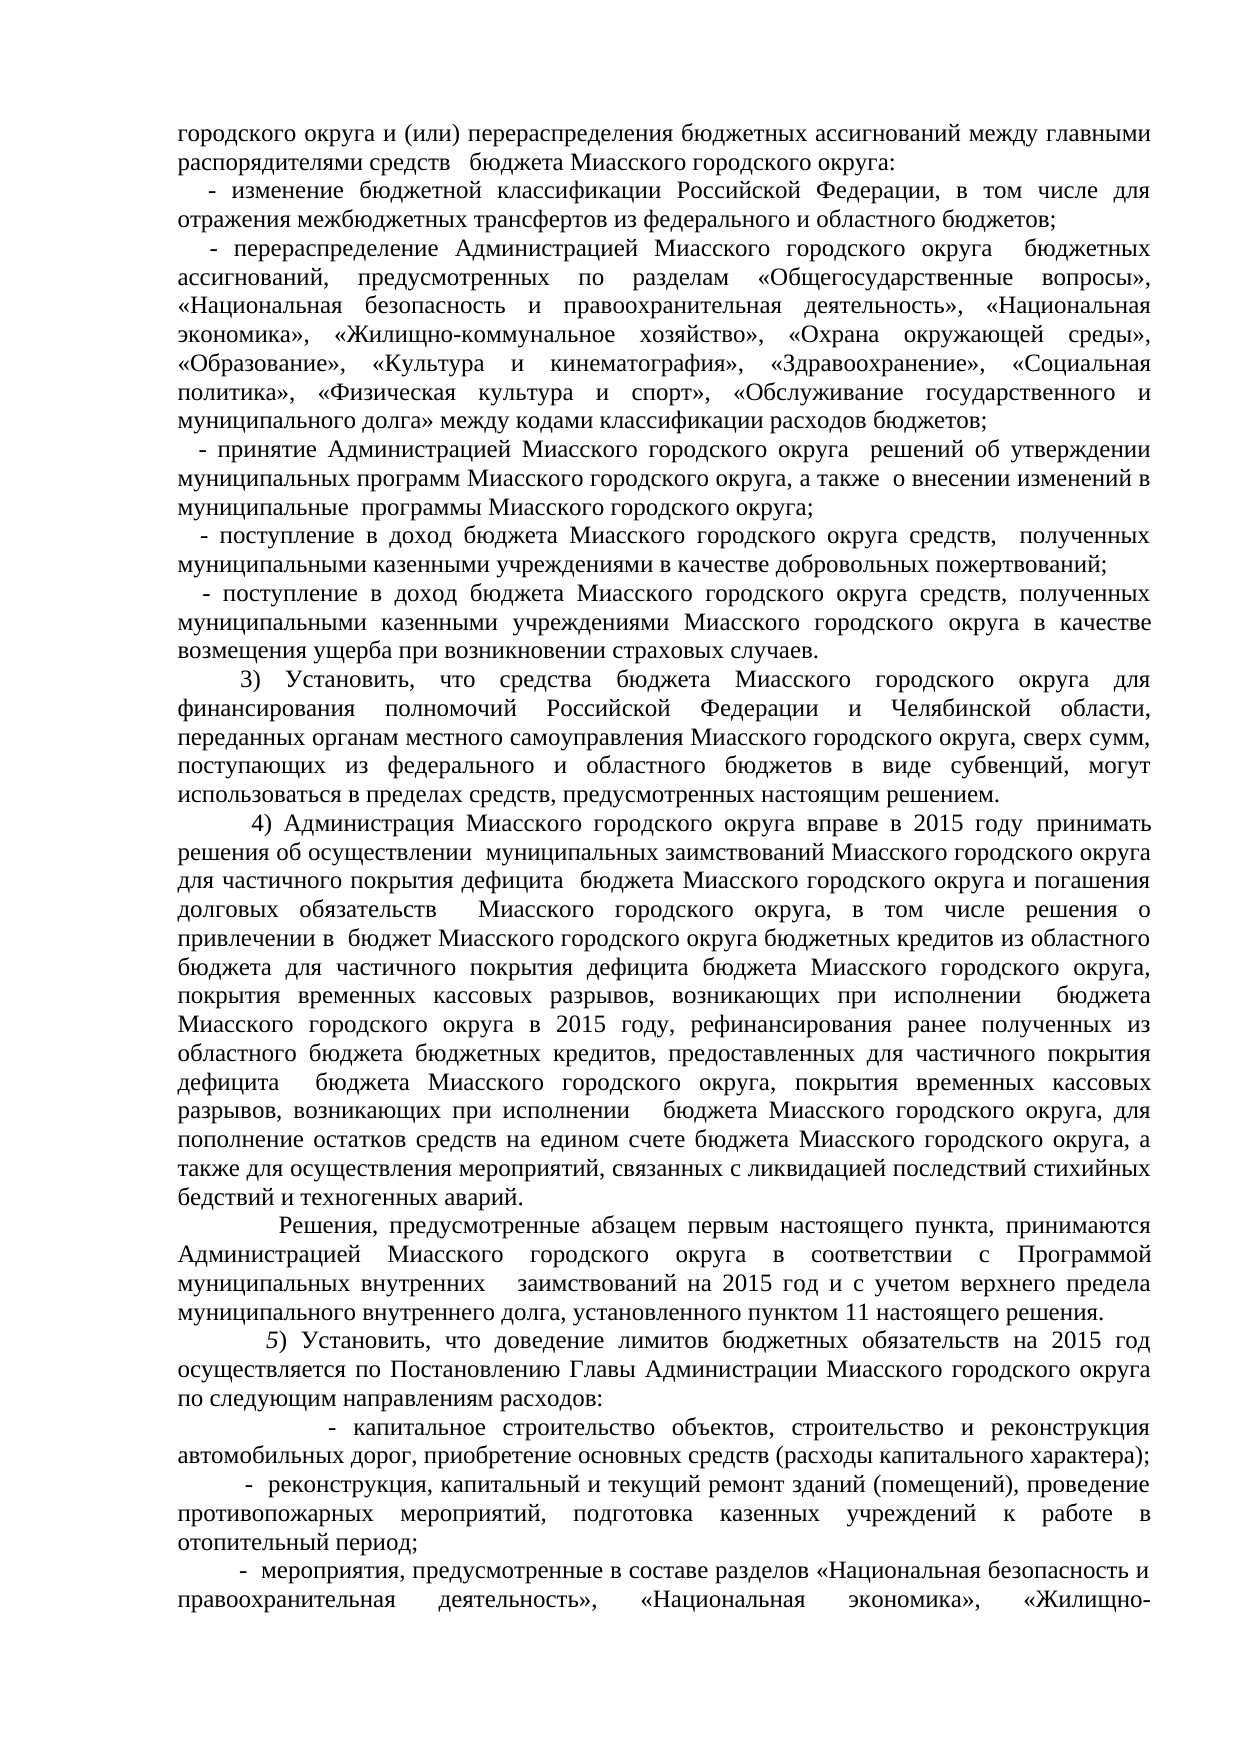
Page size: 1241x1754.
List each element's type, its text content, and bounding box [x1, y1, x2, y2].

text - капитальное строительство объектов, строительство и реконструкция автомобильных дорог, приобретение основных средств (расходы капитального характера); [177, 1412, 1152, 1469]
text - поступление в доход бюджета Миасского городского округа средств, полученных муниципальными казенными учреждениями Миасского городского округа в качестве возмещения ущерба при возникновении страховых случаев. [177, 578, 1152, 664]
text Решения, предусмотренные абзацем первым настоящего пункта, принимаются Администрацией Миасского городского округа в соответствии с Программой муниципальных внутренних заимствований на 2015 год и с учетом верхнего предела муниципального внутреннего долга, установленного пунктом 11 настоящего решения. [177, 1211, 1152, 1326]
text 4) Администрация Миасского городского округа вправе в 2015 году принимать решения об осуществлении муниципальных заимствований Миасского городского округа для частичного покрытия дефицита бюджета Миасского городского округа и погашения долговых обязательств Миасского городского округа, в том числе решения о привлечении в бюджет Миасского городского округа бюджетных кредитов из областного бюджета для частичного покрытия дефицита бюджета Миасского городского округа, покрытия временных кассовых разрывов, возникающих при исполнении бюджета Миасского городского округа в 2015 году, рефинансирования ранее полученных из областного бюджета бюджетных кредитов, предоставленных для частичного покрытия дефицита бюджета Миасского городского округа, покрытия временных кассовых разрывов, возникающих при исполнении бюджета Миасского городского округа, для пополнение остатков средств на едином счете бюджета Миасского городского округа, а также для осуществления мероприятий, связанных с ликвидацией последствий стихийных бедствий и техногенных аварий. [177, 808, 1152, 1211]
text 5) Установить, что доведение лимитов бюджетных обязательств на 2015 год осуществляется по Постановлению Главы Администрации Миасского городского округа по следующим направлениям расходов: [177, 1326, 1152, 1412]
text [177, 1556, 1152, 1613]
text - реконструкция, капитальный и текущий ремонт зданий (помещений), проведение противопожарных мероприятий, подготовка казенных учреждений к работе в отопительный период; [177, 1469, 1152, 1556]
text - поступление в доход бюджета Миасского городского округа средств, полученных муниципальными казенными учреждениями в качестве добровольных пожертвований; [177, 521, 1152, 578]
text - изменение бюджетной классификации Российской Федерации, в том числе для отражения межбюджетных трансфертов из федерального и областного бюджетов; [177, 176, 1152, 233]
text - перераспределение Администрацией Миасского городского округа бюджетных ассигнований, предусмотренных по разделам «Общегосударственные вопросы», «Национальная безопасность и правоохранительная деятельность», «Национальная экономика», «Жилищно-коммунальное хозяйство», «Охрана окружающей среды», «Образование», «Культура и кинематография», «Здравоохранение», «Социальная политика», «Физическая культура и спорт», «Обслуживание государственного и муниципального долга» между кодами классификации расходов бюджетов; [177, 233, 1152, 434]
text 3) Установить, что средства бюджета Миасского городского округа для финансирования полномочий Российской Федерации и Челябинской области, переданных органам местного самоуправления Миасского городского округа, сверх сумм, поступающих из федерального и областного бюджетов в виде субвенций, могут использоваться в пределах средств, предусмотренных настоящим решением. [177, 664, 1152, 808]
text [177, 118, 1152, 176]
text - принятие Администрацией Миасского городского округа решений об утверждении муниципальных программ Миасского городского округа, а также о внесении изменений в муниципальные программы Миасского городского округа; [177, 434, 1152, 521]
